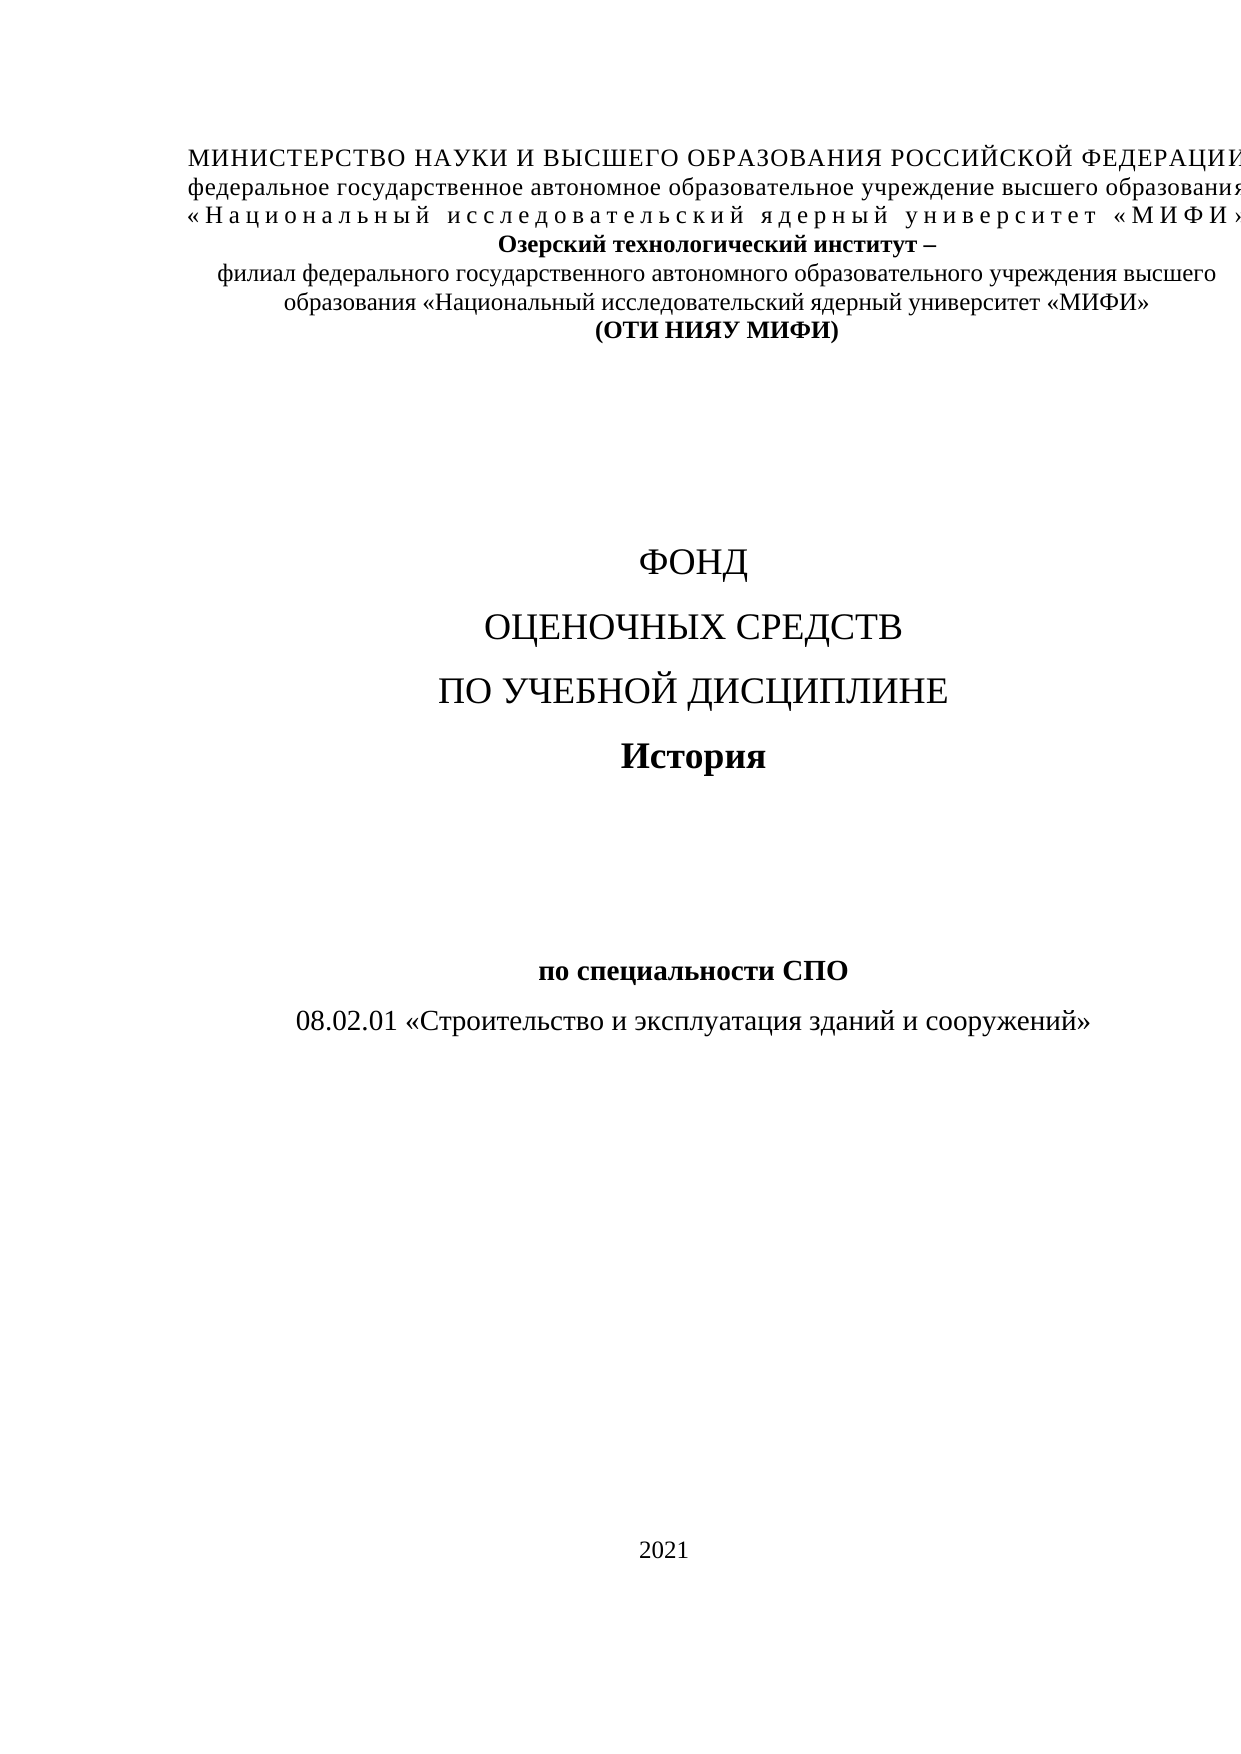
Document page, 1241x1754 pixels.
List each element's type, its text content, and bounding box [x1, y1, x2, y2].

text по специальности СПО [181, 953, 1150, 986]
text 2021 [177, 1535, 1150, 1564]
text ФОНД [181, 539, 1150, 582]
table_header МИНИСТЕРСТВО НАУКИ И ВЫСШЕГО ОБРАЗОВАНИЯ РОССИЙСКОЙ ФЕДЕРАЦИИ федеральное государственное автономное образовательное учреждение высшего образования «Национальный исследовательский ядерный университет «МИФИ» [174, 143, 1240, 229]
table_cell Озерский технологический институт – филиал федерального государственного автономного образовательного учреждения высшего образования «Национальный исследовательский ядерный университет «МИФИ» (ОТИ НИЯУ МИФИ) [174, 229, 1240, 344]
text ПО УЧЕБНОЙ ДИСЦИПЛИНЕ [181, 669, 1150, 712]
text ОЦЕНОЧНЫХ СРЕДСТВ [181, 604, 1150, 647]
text 08.02.01 «Строительство и эксплуатация зданий и сооружений» [181, 1003, 1150, 1037]
text История [181, 733, 1150, 777]
